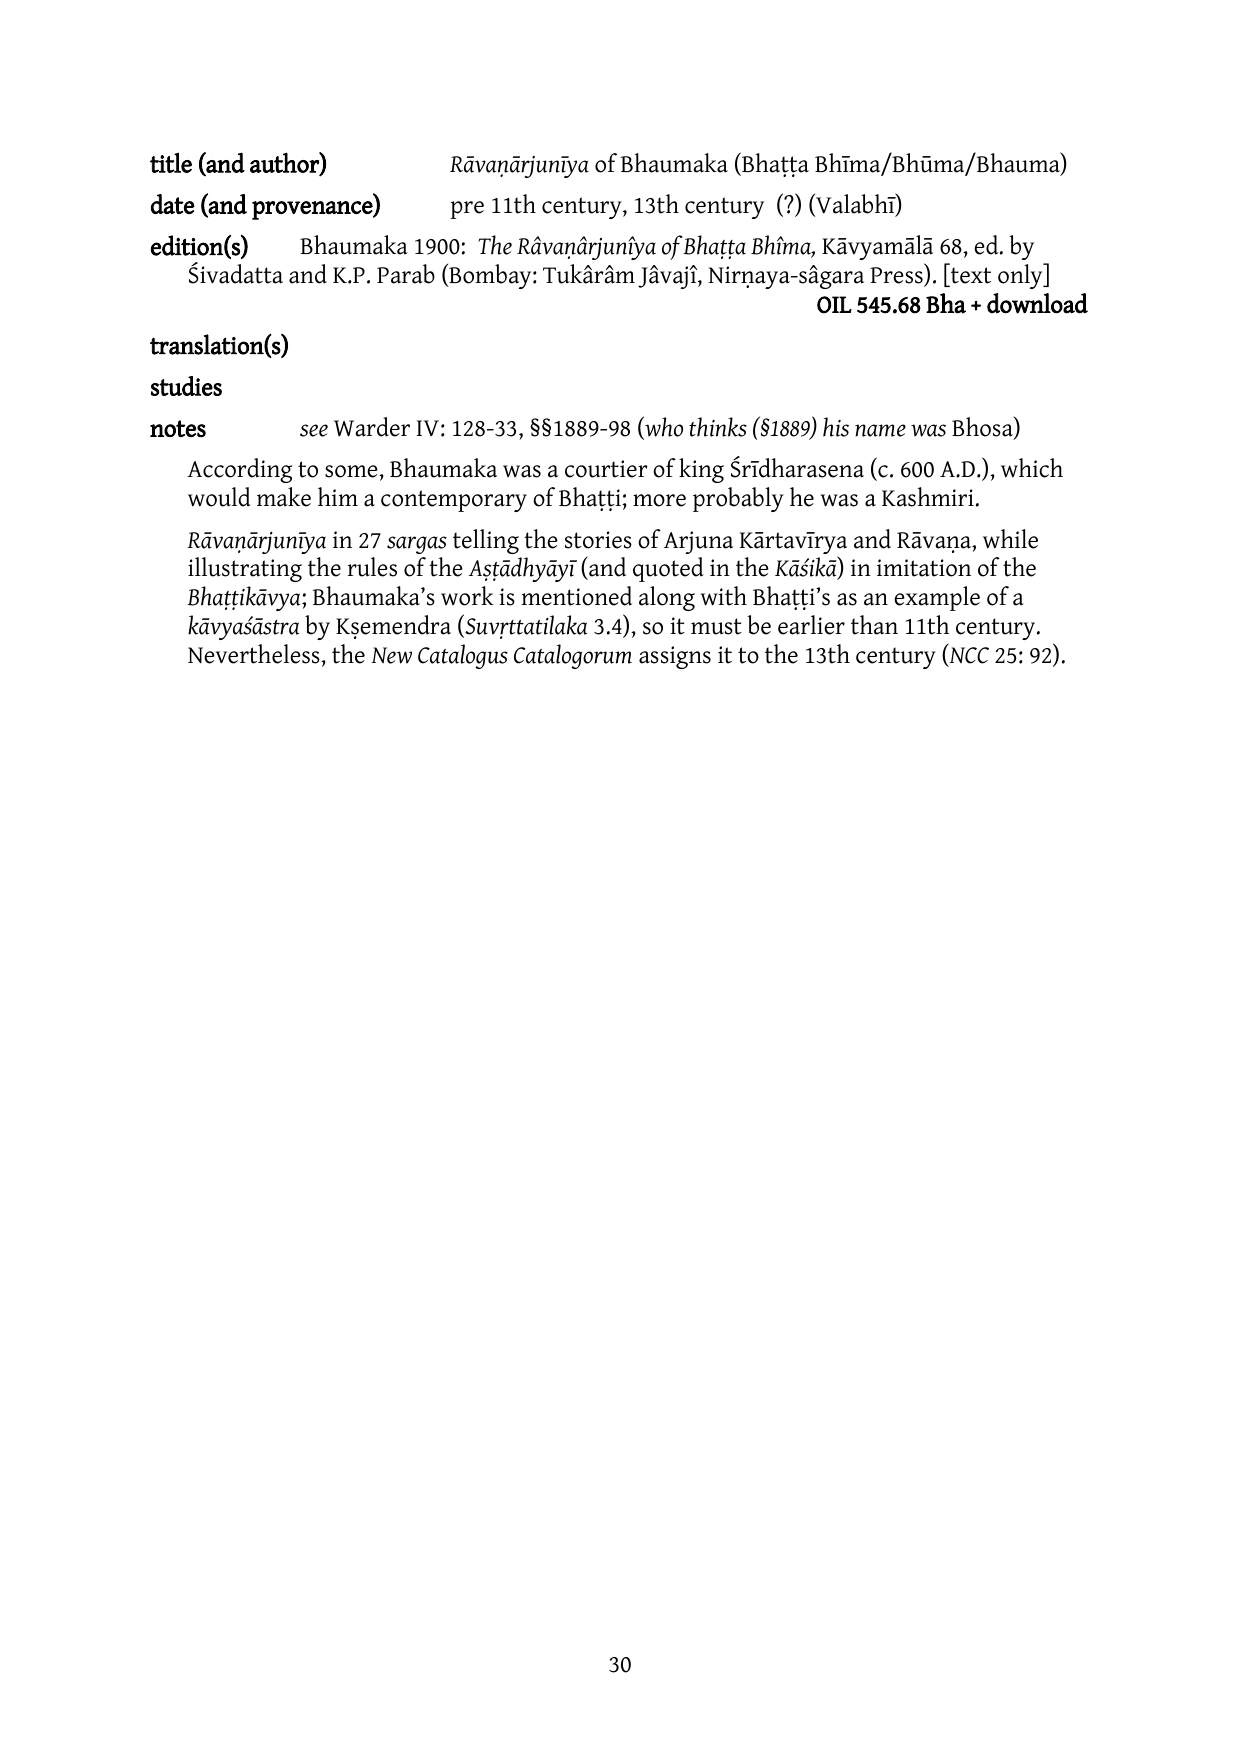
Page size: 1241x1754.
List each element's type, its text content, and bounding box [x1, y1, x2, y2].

text notes see Warder IV: 128-33, §§1889-98 (who thinks (§1889) his name was Bhosa) [150, 414, 1090, 443]
text Rāvaṇārjunīya in 27 sargas telling the stories of Arjuna Kārtavīrya and Rāvaṇa, while illustrating the rules of the Aṣṭādhyāyī (and quoted in the Kāśikā) in imitation of the Bhaṭṭikāvya; Bhaumaka’s work is mentioned along with Bhaṭṭi’s as an example of a kāvyaśāstra by Kṣemendra (Suvṛttatilaka 3.4), so it must be earlier than 11th century. Nevertheless, the New Catalogus Catalogorum assigns it to the 13th century (NCC 25: 92). [150, 526, 1090, 670]
text studies [150, 373, 1090, 402]
text According to some, Bhaumaka was a courtier of king Śrīdharasena (c. 600 A.D.), which would make him a contemporary of Bhaṭṭi; more probably he was a Kashmiri. [150, 456, 1090, 513]
text title (and author) Rāvaṇārjunīya of Bhaumaka (Bhaṭṭa Bhīma/Bhūma/Bhauma) [150, 150, 1090, 179]
text date (and provenance) pre 11th century, 13th century (?) (Valabhī) [150, 191, 1090, 220]
text translation(s) [150, 332, 1090, 361]
text edition(s) Bhaumaka 1900: The Râvaṇârjunîya of Bhaṭṭa Bhîma, Kāvyamālā 68, ed. by Śivadatta and K.P. Parab (Bombay: Tukârâm Jâvajî, Nirṇaya-sâgara Press). [text only] OIL 545.68 Bha + download [150, 233, 1090, 319]
